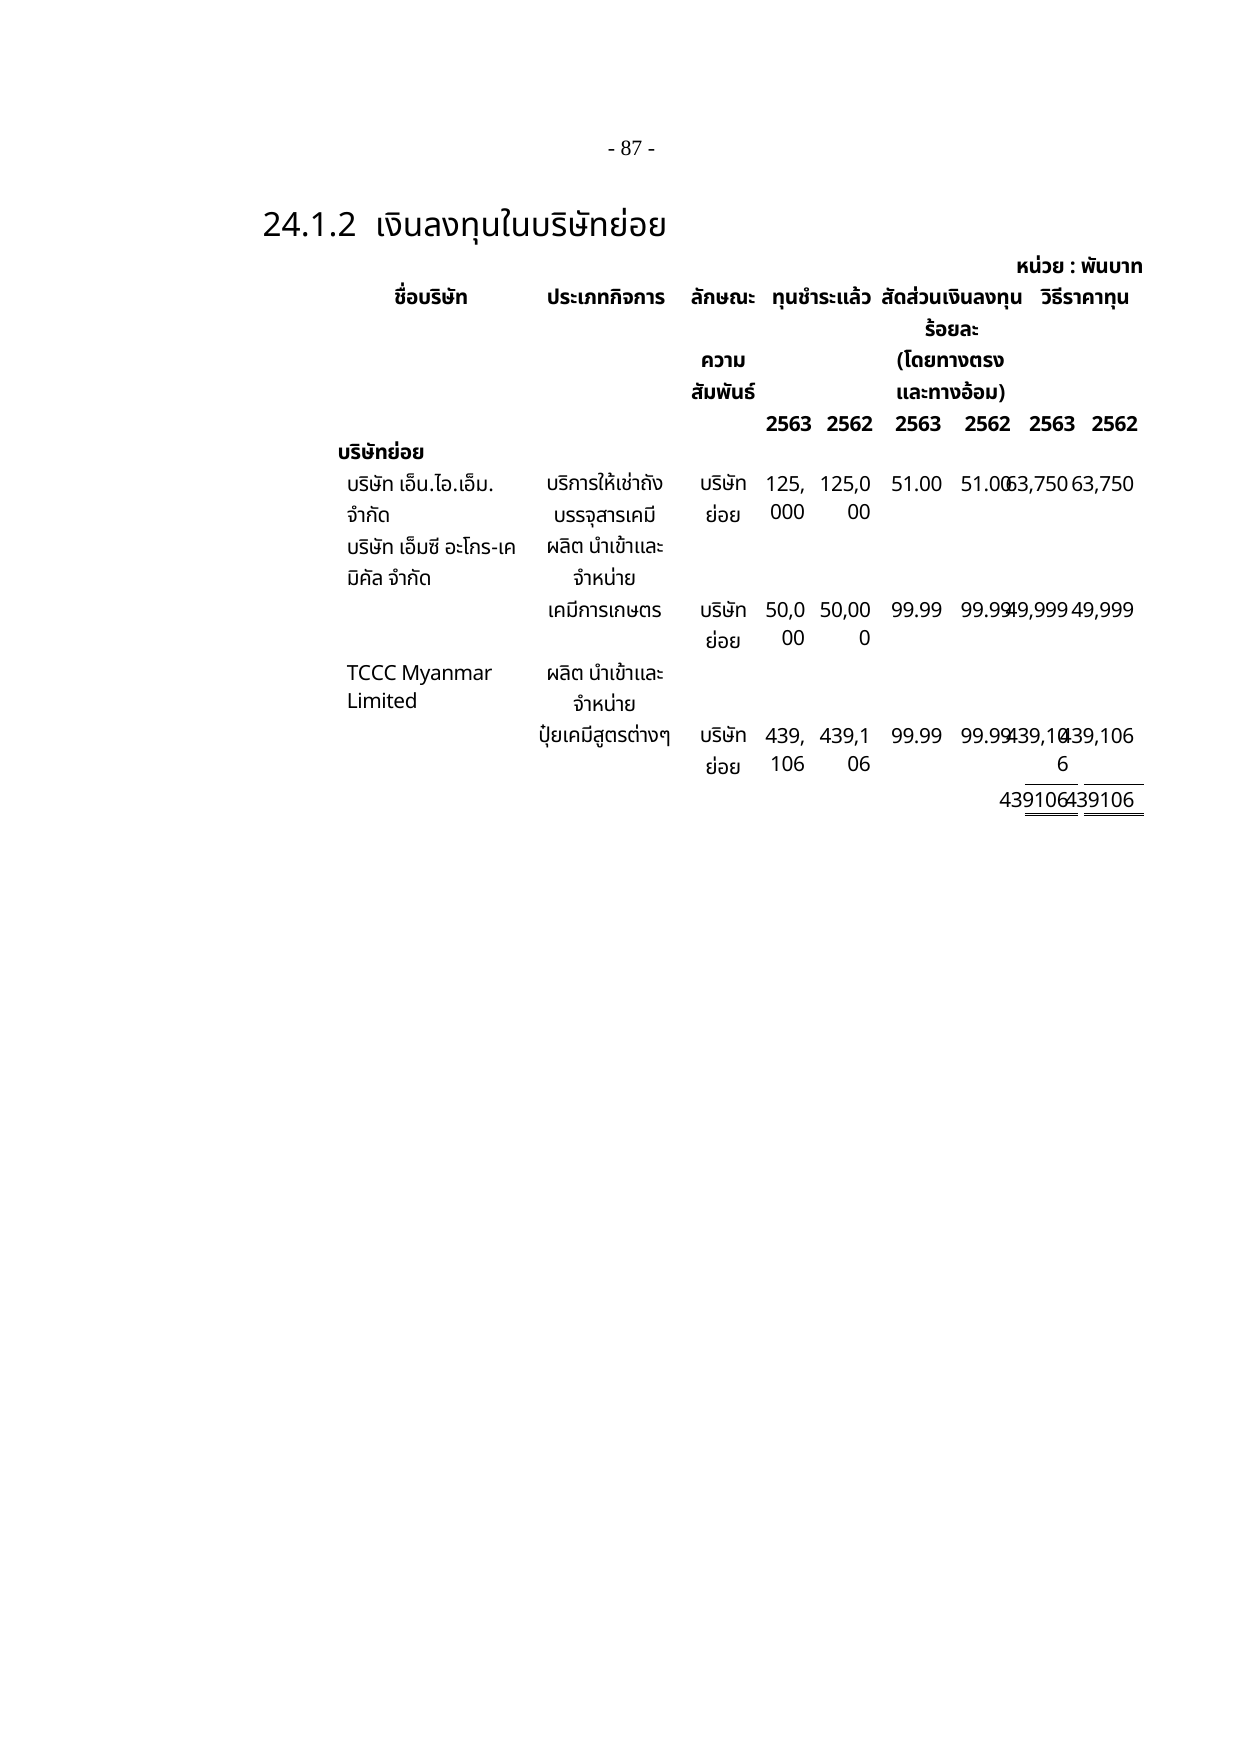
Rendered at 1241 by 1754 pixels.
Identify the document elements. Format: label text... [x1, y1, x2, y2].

text 24.1.2 เงินลงทุนในบริษัทย่อย [262, 200, 1113, 251]
text หน่วย : พันบาท [150, 251, 1143, 283]
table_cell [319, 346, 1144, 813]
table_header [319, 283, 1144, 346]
